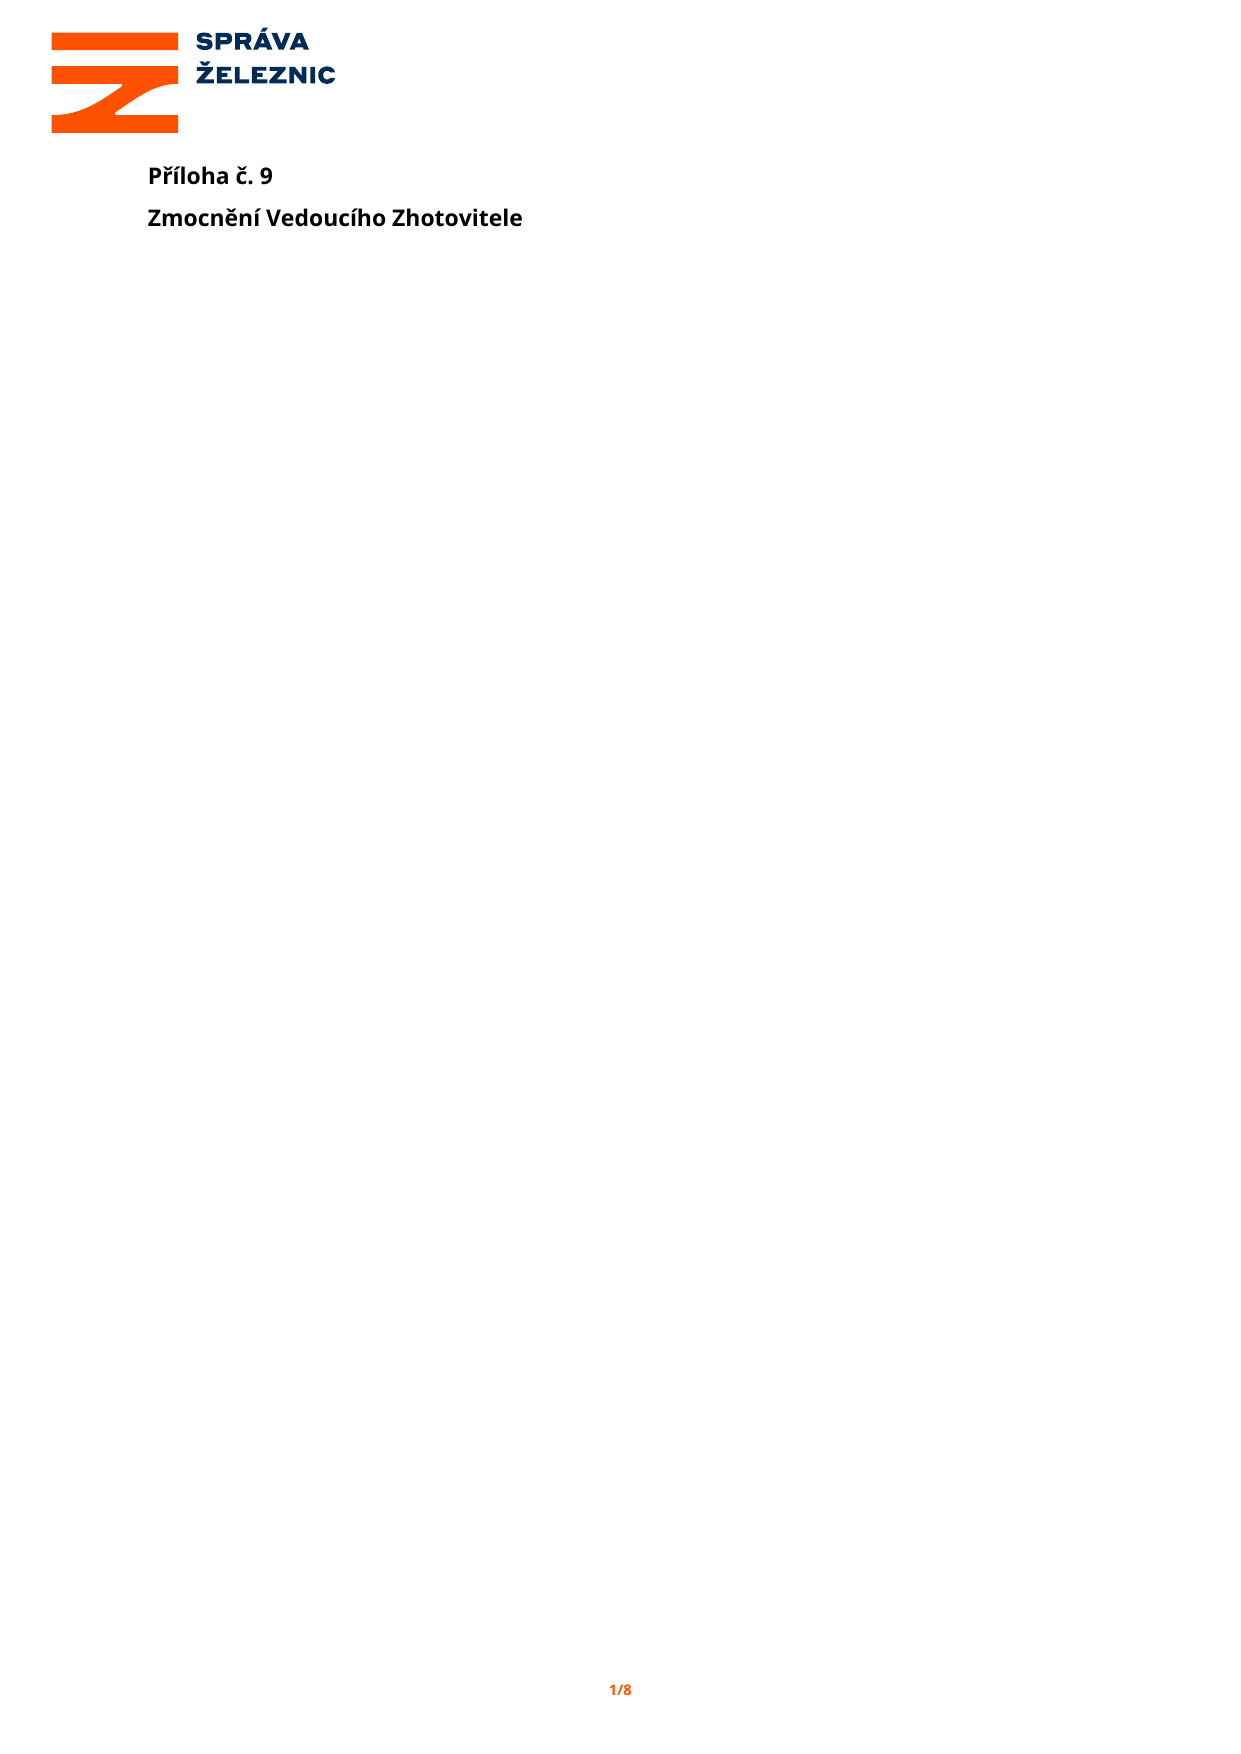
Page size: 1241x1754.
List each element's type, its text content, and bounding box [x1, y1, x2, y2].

text Zmocnění Vedoucího Zhotovitele [148, 203, 1093, 232]
text Příloha č. 9 [148, 161, 1093, 190]
